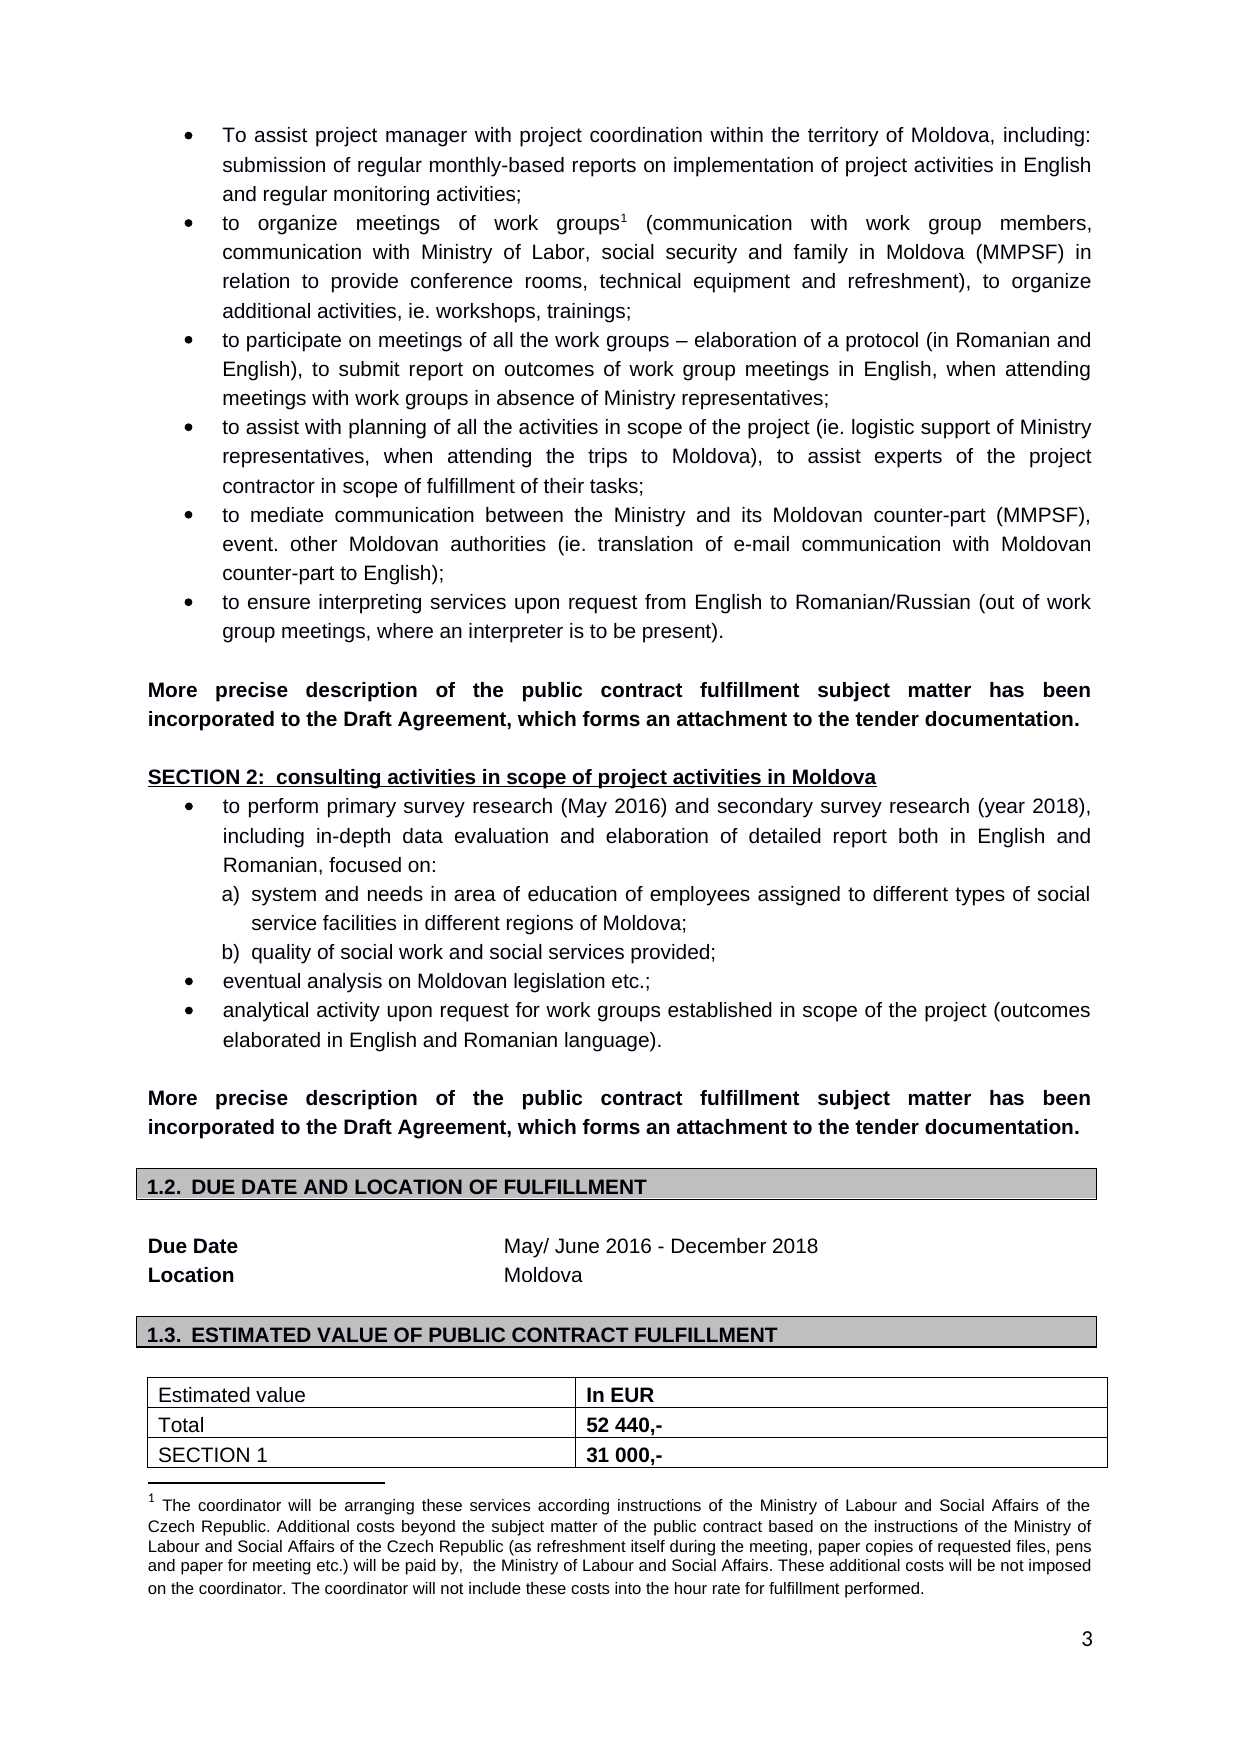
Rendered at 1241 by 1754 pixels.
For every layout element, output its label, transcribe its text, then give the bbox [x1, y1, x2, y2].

list eventual analysis on Moldovan legislation etc.; [185, 964, 1093, 993]
list to assist with planning of all the activities in scope of the project (ie. logistic support of Ministry representatives, when attending the trips to Moldova), to assist experts of the project contractor in scope of fulfillment of their tasks; [185, 410, 1093, 497]
table_header Due Date [136, 1229, 492, 1258]
table_cell Location [136, 1258, 492, 1287]
table_cell Total [148, 1408, 575, 1437]
table_cell SECTION 1 [148, 1438, 575, 1467]
table_header In EUR [576, 1378, 1107, 1407]
table_header Estimated value [148, 1378, 575, 1407]
list to participate on meetings of all the work groups – elaboration of a protocol (in Romanian and English), to submit report on outcomes of work group meetings in English, when attending meetings with work groups in absence of Ministry representatives; [185, 322, 1093, 410]
table_cell 52 440,- [576, 1408, 1107, 1437]
list To assist project manager with project coordination within the territory of Moldova, including: submission of regular monthly-based reports on implementation of project activities in English and regular monitoring activities; [185, 118, 1093, 206]
table_header May/ June 2016 - December 2018 [493, 1229, 1127, 1258]
table_cell 31 000,- [576, 1438, 1107, 1467]
table_header ESTIMATED VALUE OF PUBLIC CONTRACT FULFILLMENT [137, 1317, 1096, 1346]
list analytical activity upon request for work groups established in scope of the project (outcomes elaborated in English and Romanian language). [185, 993, 1093, 1052]
list to perform primary survey research (May 2016) and secondary survey research (year 2018), including in-depth data evaluation and elaboration of detailed report both in English and Romanian, focused on: [185, 789, 1093, 877]
text More precise description of the public contract fulfillment subject matter has been incorporated to the Draft Agreement, which forms an attachment to the tender documentation. [148, 1081, 1093, 1139]
text More precise description of the public contract fulfillment subject matter has been incorporated to the Draft Agreement, which forms an attachment to the tender documentation. [148, 672, 1093, 731]
list to ensure interpreting services upon request from English to Romanian/Russian (out of work group meetings, where an interpreter is to be present). [185, 585, 1093, 643]
table_header SECTION 2: consulting activities in scope of project activities in Moldova [135, 731, 1095, 789]
list to mediate communication between the Ministry and its Moldovan counter-part (MMPSF), event. other Moldovan authorities (ie. translation of e-mail communication with Moldovan counter-part to English); [185, 497, 1093, 585]
table_cell Moldova [493, 1258, 1127, 1287]
list system and needs in area of education of employees assigned to different types of social service facilities in different regions of Moldova; [221, 877, 1093, 935]
list quality of social work and social services provided; [221, 935, 1093, 964]
list to organize meetings of work groups (communication with work group members, communication with Ministry of Labor, social security and family in Moldova (MMPSF) in relation to provide conference rooms, technical equipment and refreshment), to organize additional activities, ie. workshops, trainings; [185, 206, 1093, 322]
table_header DUE DATE AND LOCATION OF FULFILLMENT [137, 1169, 1096, 1198]
